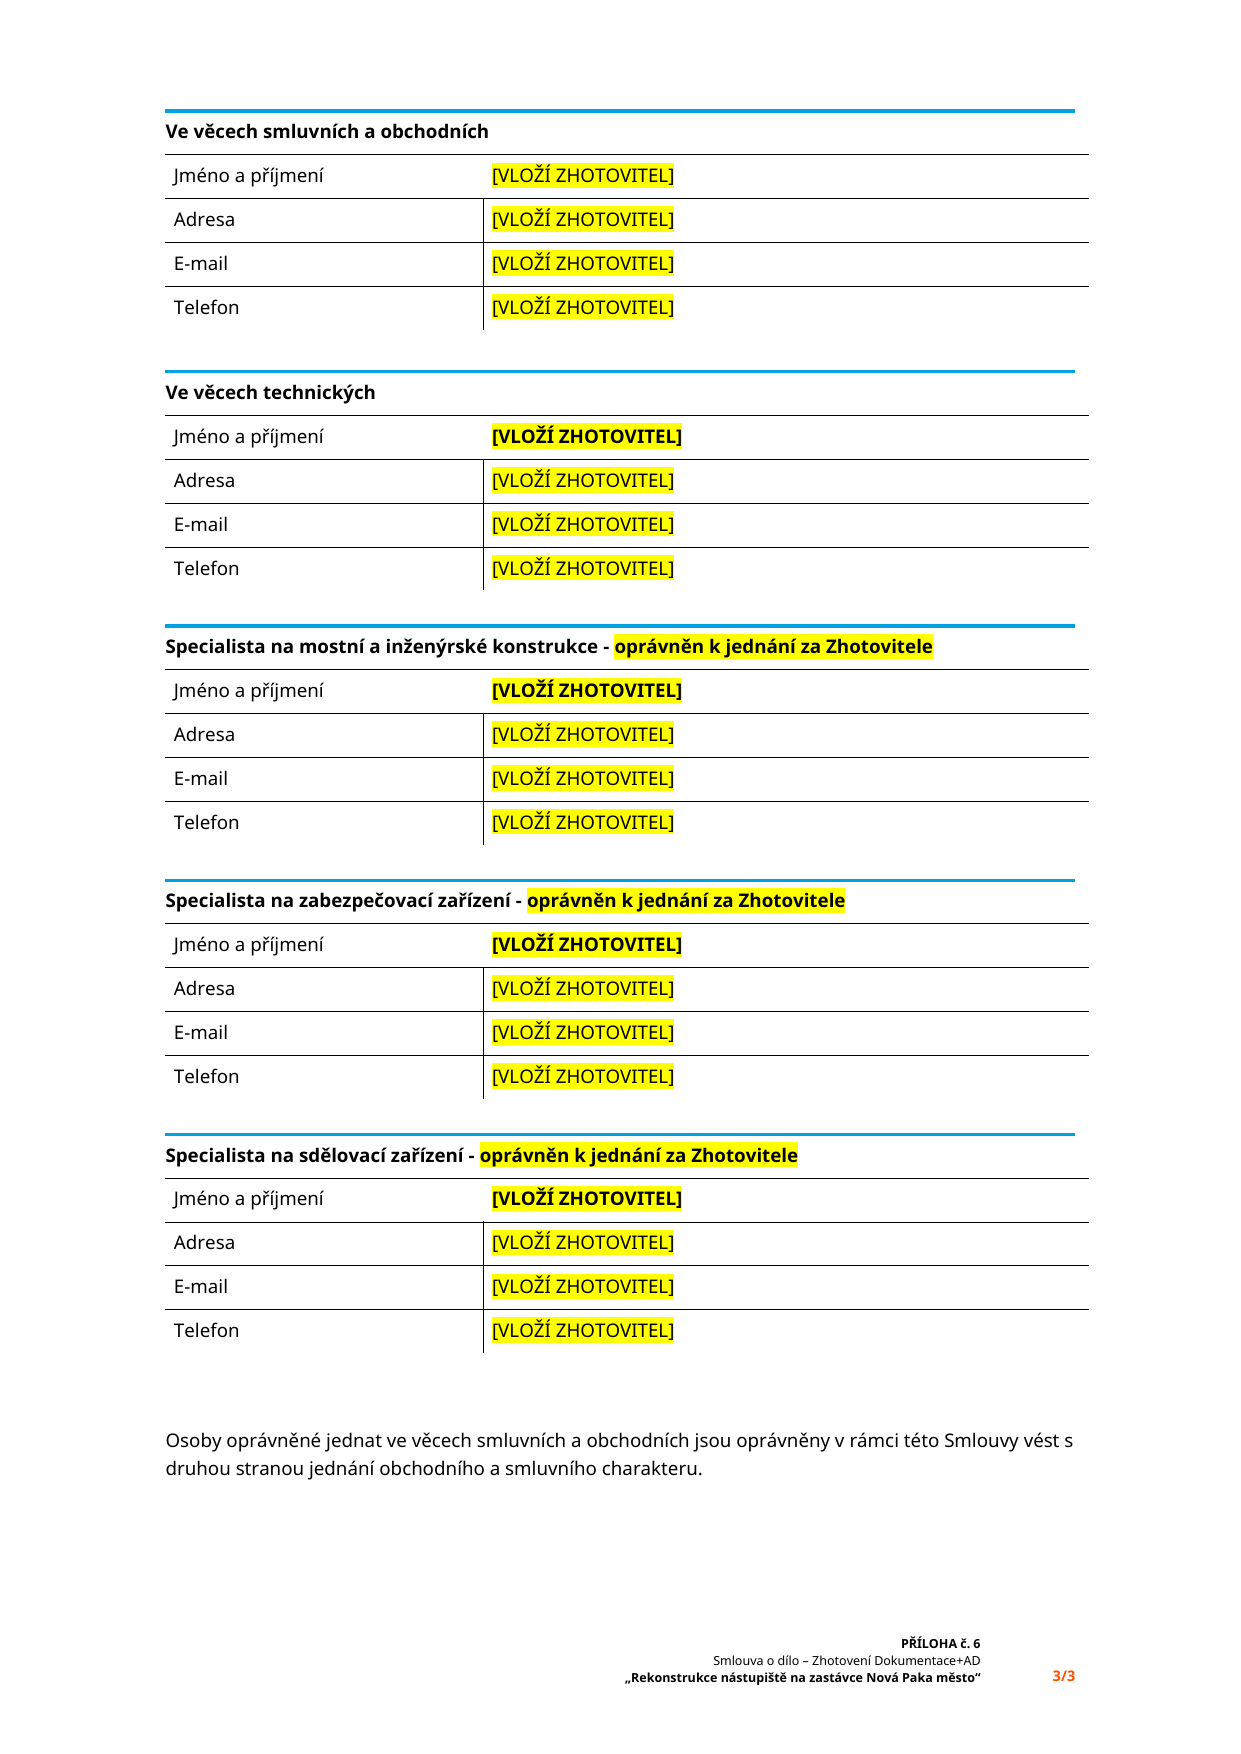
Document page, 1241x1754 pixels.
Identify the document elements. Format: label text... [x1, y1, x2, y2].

table_cell E-mail [165, 758, 483, 801]
table_cell [VLOŽÍ ZHOTOVITEL] [484, 1266, 1089, 1309]
table_header Jméno a příjmení [165, 670, 484, 713]
text Osoby oprávněné jednat ve věcech smluvních a obchodních jsou oprávněny v rámci této Smlouvy vést s druhou stranou jednání obchodního a smluvního charakteru. [165, 1427, 1075, 1481]
table_cell [VLOŽÍ ZHOTOVITEL] [484, 758, 1089, 801]
table_cell [VLOŽÍ ZHOTOVITEL] [484, 1056, 1089, 1099]
table_cell [VLOŽÍ ZHOTOVITEL] [484, 243, 1089, 286]
table_cell Adresa [165, 460, 483, 503]
text Specialista na zabezpečovací zařízení - oprávněn k jednání za Zhotovitele [165, 882, 1075, 913]
text Specialista na sdělovací zařízení - oprávněn k jednání za Zhotovitele [165, 1136, 1075, 1167]
table_cell [VLOŽÍ ZHOTOVITEL] [484, 1223, 1089, 1265]
table_cell E-mail [165, 1266, 483, 1309]
table_cell [VLOŽÍ ZHOTOVITEL] [484, 548, 1089, 590]
table_cell [VLOŽÍ ZHOTOVITEL] [484, 1012, 1089, 1055]
table_cell Telefon [165, 1310, 483, 1353]
table_header [VLOŽÍ ZHOTOVITEL] [484, 155, 1089, 198]
table_header Jméno a příjmení [165, 155, 484, 198]
table_header Jméno a příjmení [165, 924, 484, 967]
table_header Jméno a příjmení [165, 1179, 484, 1221]
table_cell [VLOŽÍ ZHOTOVITEL] [484, 1310, 1089, 1353]
text Ve věcech technických [165, 373, 1075, 405]
table_cell [VLOŽÍ ZHOTOVITEL] [484, 968, 1089, 1011]
table_cell [VLOŽÍ ZHOTOVITEL] [484, 714, 1089, 757]
table_cell [VLOŽÍ ZHOTOVITEL] [484, 460, 1089, 503]
table_header [VLOŽÍ ZHOTOVITEL] [484, 416, 1089, 459]
table_cell [VLOŽÍ ZHOTOVITEL] [484, 802, 1089, 844]
table_cell Adresa [165, 968, 483, 1011]
table_cell Adresa [165, 1223, 483, 1265]
table_cell [VLOŽÍ ZHOTOVITEL] [484, 287, 1089, 329]
table_cell E-mail [165, 504, 483, 547]
table_cell Telefon [165, 287, 483, 329]
table_cell E-mail [165, 243, 483, 286]
text Ve věcech smluvních a obchodních [165, 113, 1075, 144]
table_header [VLOŽÍ ZHOTOVITEL] [484, 670, 1089, 713]
table_cell E-mail [165, 1012, 483, 1055]
table_cell [VLOŽÍ ZHOTOVITEL] [484, 504, 1089, 547]
table_cell Telefon [165, 548, 483, 590]
table_header [VLOŽÍ ZHOTOVITEL] [484, 924, 1089, 967]
table_cell Adresa [165, 199, 483, 242]
table_header Jméno a příjmení [165, 416, 484, 459]
table_cell [VLOŽÍ ZHOTOVITEL] [484, 199, 1089, 242]
table_cell Adresa [165, 714, 483, 757]
table_cell Telefon [165, 1056, 483, 1099]
table_cell Telefon [165, 802, 483, 844]
text Specialista na mostní a inženýrské konstrukce - oprávněn k jednání za Zhotovitele [165, 628, 1075, 659]
table_header [VLOŽÍ ZHOTOVITEL] [484, 1179, 1089, 1221]
